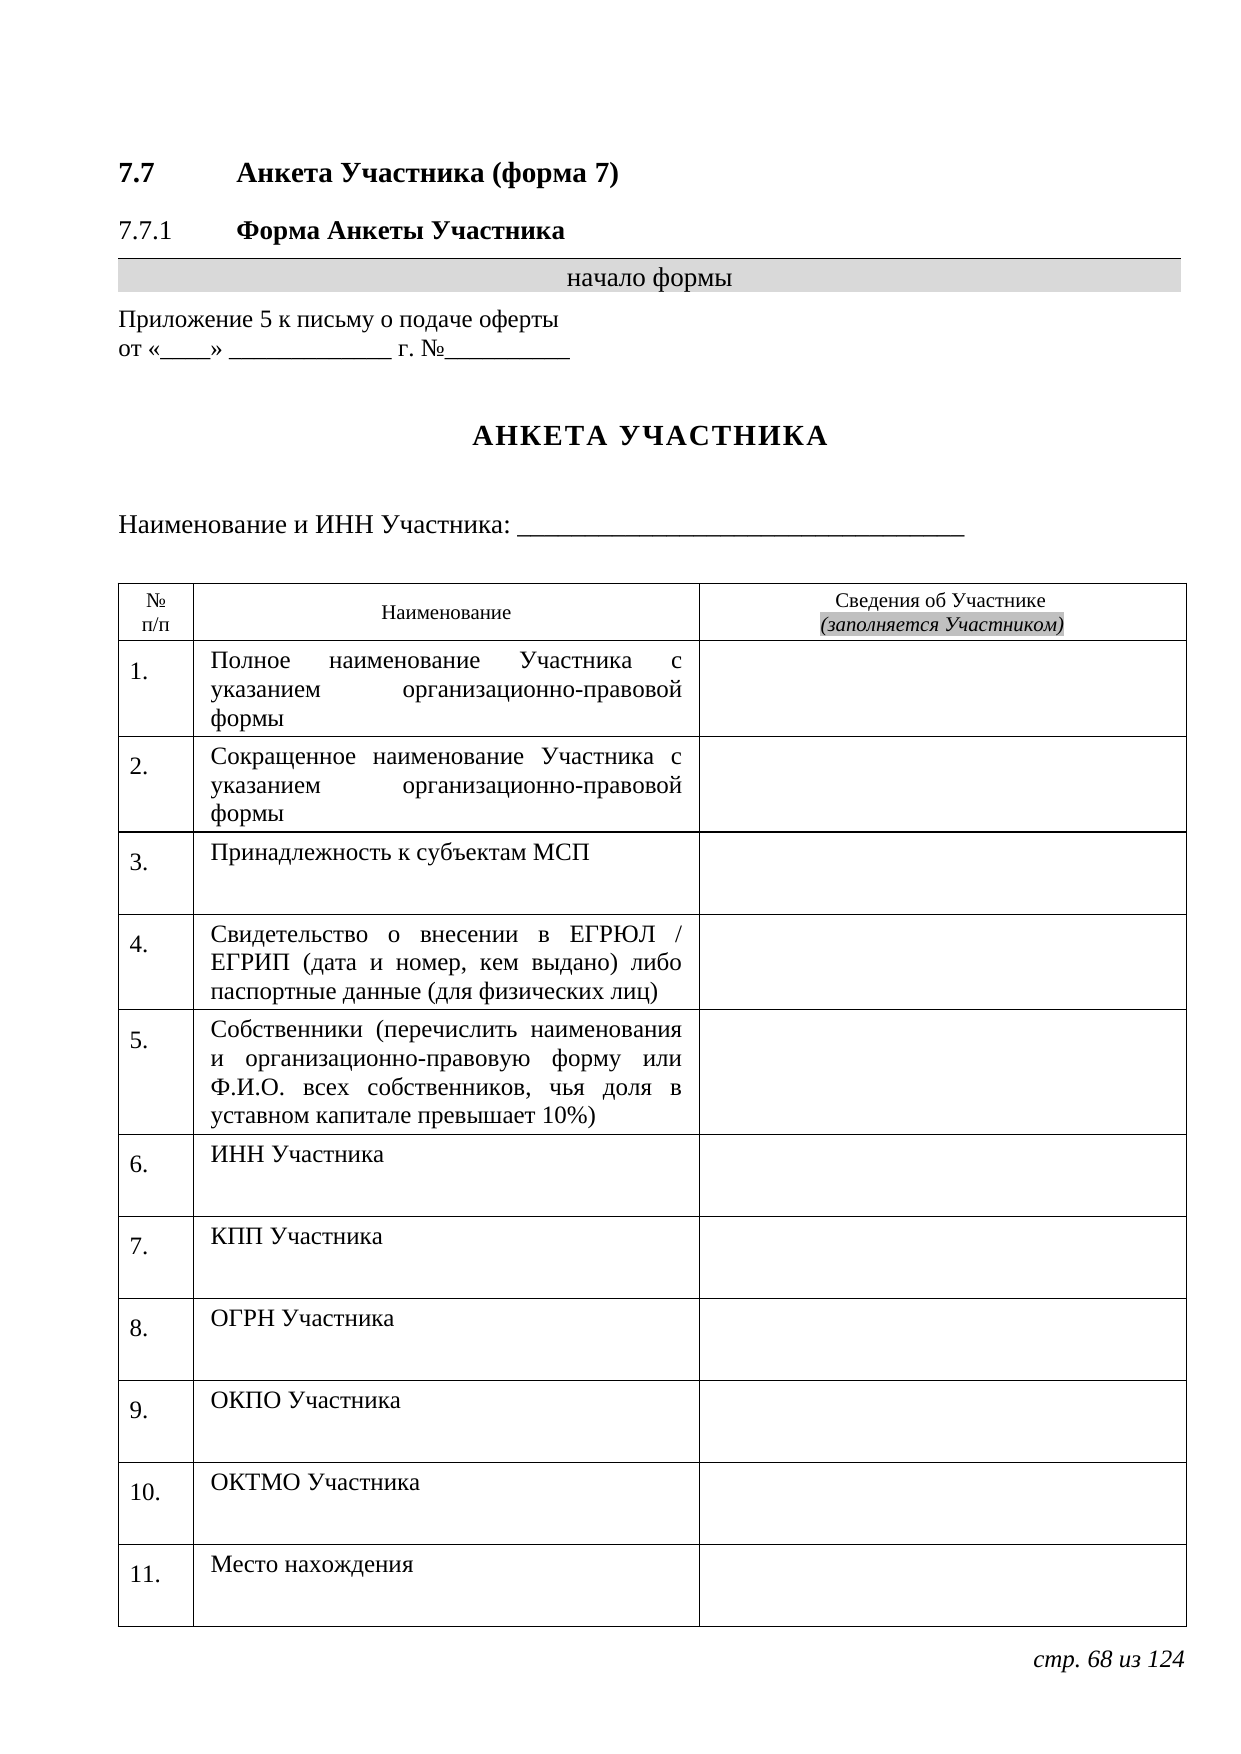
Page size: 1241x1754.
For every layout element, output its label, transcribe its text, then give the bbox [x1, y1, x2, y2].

table_cell [119, 1217, 193, 1298]
table_cell [700, 1545, 1186, 1626]
table_cell [700, 833, 1186, 913]
table_cell ОКПО Участника [194, 1381, 699, 1462]
text Наименование и ИНН Участника: _________________________________ [118, 508, 1181, 539]
table_cell Собственники (перечислить наименования и организационно-правовую форму или Ф.И.О. всех собственников, чья доля в уставном капитале превышает 10%) [194, 1010, 699, 1133]
table_cell [119, 641, 193, 736]
table_cell [119, 1381, 193, 1462]
table_cell [700, 641, 1186, 736]
table_cell Принадлежность к субъектам МСП [194, 833, 699, 913]
table_cell [700, 1299, 1186, 1380]
table_cell Свидетельство о внесении в ЕГРЮЛ / ЕГРИП (дата и номер, кем выдано) либо паспортные данные (для физических лиц) [194, 915, 699, 1009]
table_cell КПП Участника [194, 1217, 699, 1298]
table_cell [700, 1010, 1186, 1133]
table_header Сведения об Участнике (заполняется Участником) [700, 584, 1186, 640]
table_cell Место нахождения [194, 1545, 699, 1626]
table_cell [119, 737, 193, 831]
table_cell ИНН Участника [194, 1135, 699, 1216]
table_cell ОГРН Участника [194, 1299, 699, 1380]
table_cell ОКТМО Участника [194, 1463, 699, 1544]
table_header № п/п [119, 584, 193, 640]
table_cell [119, 915, 193, 1009]
text Приложение 5 к письму о подаче оферты от «____» _____________ г. №__________ [118, 304, 1181, 362]
table_cell [700, 1217, 1186, 1298]
table_cell [119, 1010, 193, 1133]
table_header Наименование [194, 584, 699, 640]
table_cell Сокращенное наименование Участника с указанием организационно-правовой формы [194, 737, 699, 831]
subtitle Анкета Участника (форма 7) [118, 156, 1181, 189]
text Форма Анкеты Участника [118, 214, 1181, 245]
table_cell [700, 737, 1186, 831]
table_cell [119, 833, 193, 913]
table_cell [119, 1463, 193, 1544]
table_cell [119, 1299, 193, 1380]
table_cell [700, 915, 1186, 1009]
table_cell [119, 1545, 193, 1626]
table_cell [700, 1463, 1186, 1544]
text Анкета Участника [118, 418, 1181, 452]
table_cell [119, 1135, 193, 1216]
text начало формы [118, 259, 1181, 292]
table_cell Полное наименование Участника с указанием организационно-правовой формы [194, 641, 699, 736]
table_cell [700, 1135, 1186, 1216]
table_cell [700, 1381, 1186, 1462]
